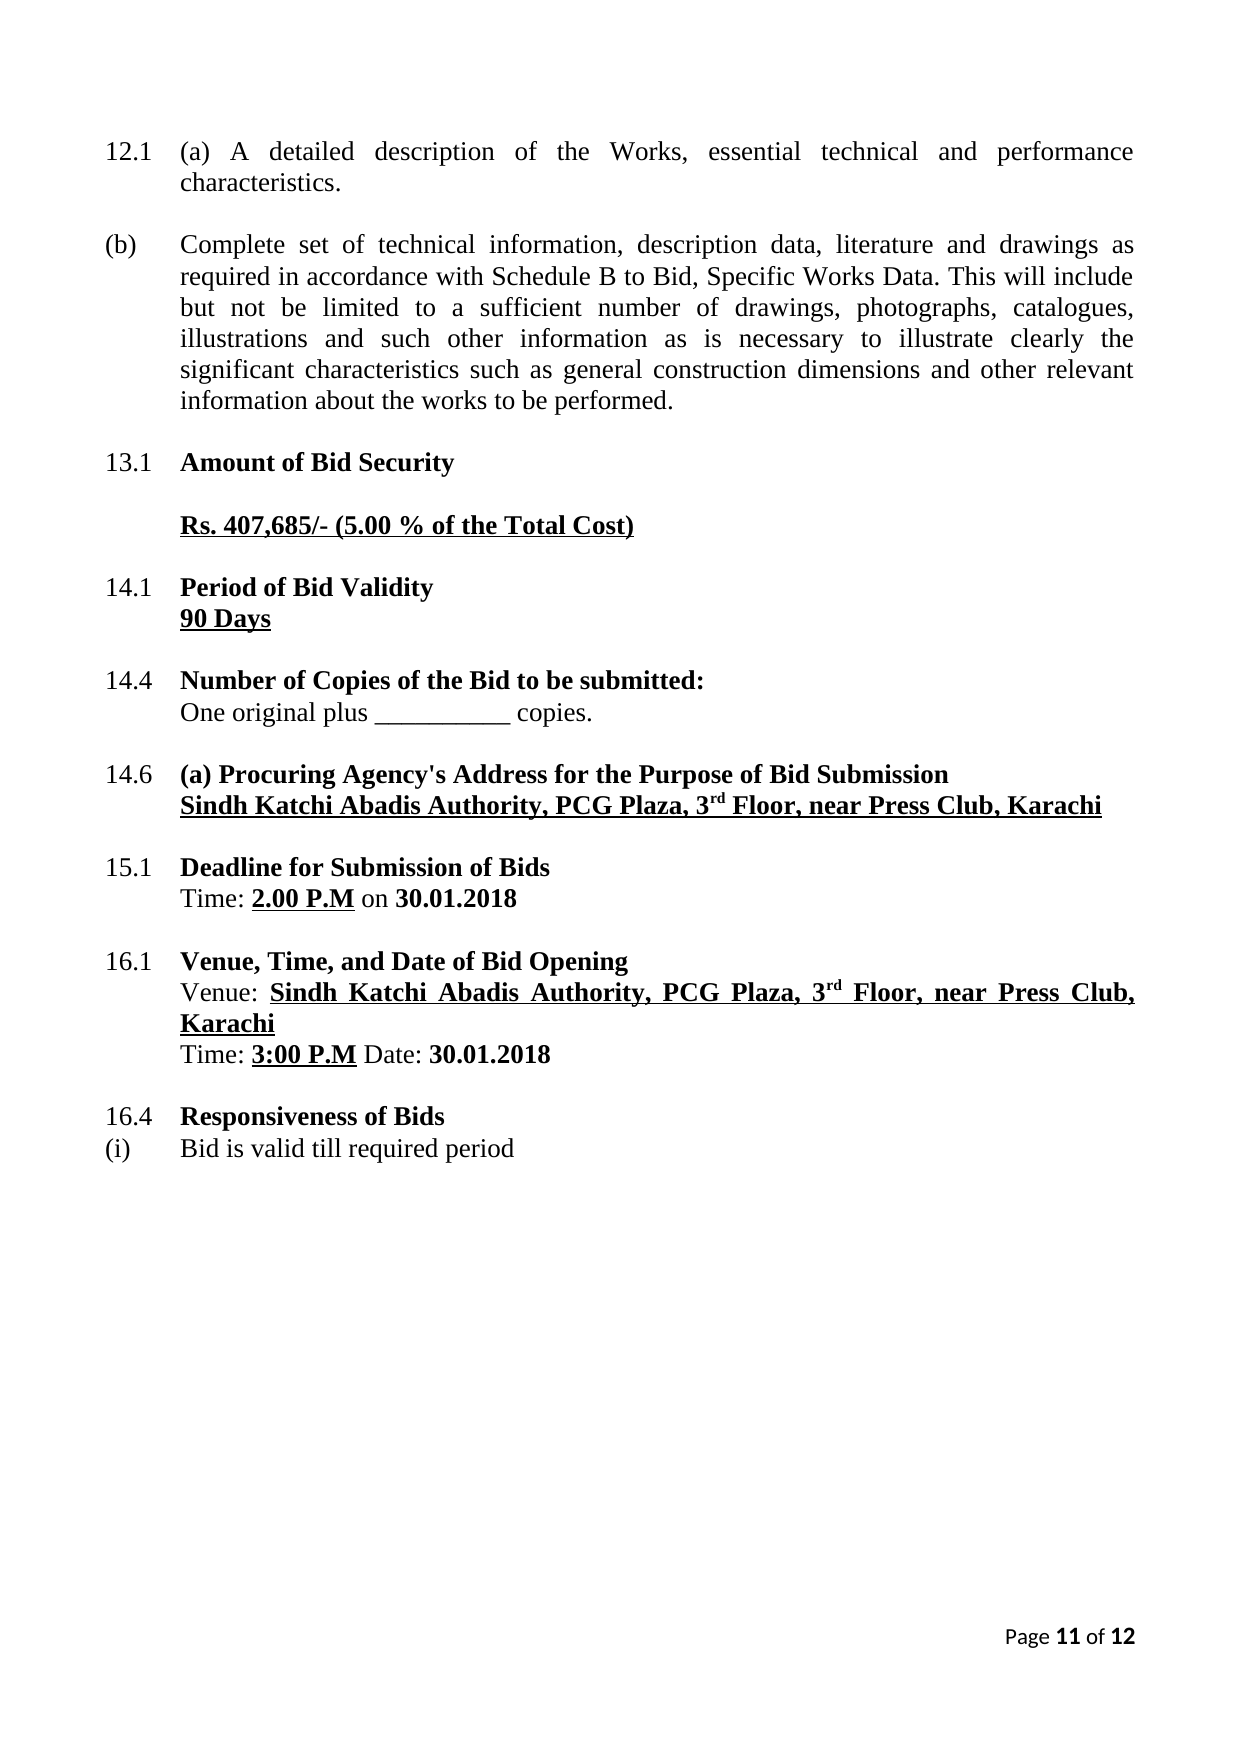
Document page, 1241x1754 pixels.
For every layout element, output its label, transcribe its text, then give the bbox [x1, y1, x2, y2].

text 14.4 Number of Copies of the Bid to be submitted: [105, 664, 1135, 696]
text 16.1 Venue, Time, and Date of Bid Opening [105, 945, 1135, 976]
text One original plus __________ copies. [105, 696, 1135, 727]
text Rs. 407,685/- (5.00 % of the Total Cost) [105, 509, 1135, 540]
text 16.4 Responsiveness of Bids [105, 1101, 1135, 1132]
text Venue: Sindh Katchi Abadis Authority, PCG Plaza, 3rd Floor, near Press Club, Karachi [180, 976, 1135, 1038]
text 90 Days [105, 602, 1135, 633]
text 14.6 (a) Procuring Agency's Address for the Purpose of Bid Submission [105, 758, 1135, 789]
text Time: 2.00 P.M on 30.01.2018 [105, 882, 1135, 914]
text 15.1 Deadline for Submission of Bids [105, 851, 1135, 882]
text 13.1 Amount of Bid Security [105, 446, 1135, 478]
text 12.1 (a) A detailed description of the Works, essential technical and performance characteristics. [105, 135, 1135, 197]
text (i) Bid is valid till required period [105, 1132, 1135, 1163]
text Time: 3:00 P.M Date: 30.01.2018 [105, 1038, 1135, 1069]
text 14.1 Period of Bid Validity [105, 571, 1135, 602]
text Sindh Katchi Abadis Authority, PCG Plaza, 3rd Floor, near Press Club, Karachi [105, 789, 1135, 820]
text (b) Complete set of technical information, description data, literature and drawings as required in accordance with Schedule B to Bid, Specific Works Data. This will include but not be limited to a sufficient number of drawings, photographs, catalogues, illustrations and such other information as is necessary to illustrate clearly the significant characteristics such as general construction dimensions and other relevant information about the works to be performed. [105, 228, 1135, 415]
